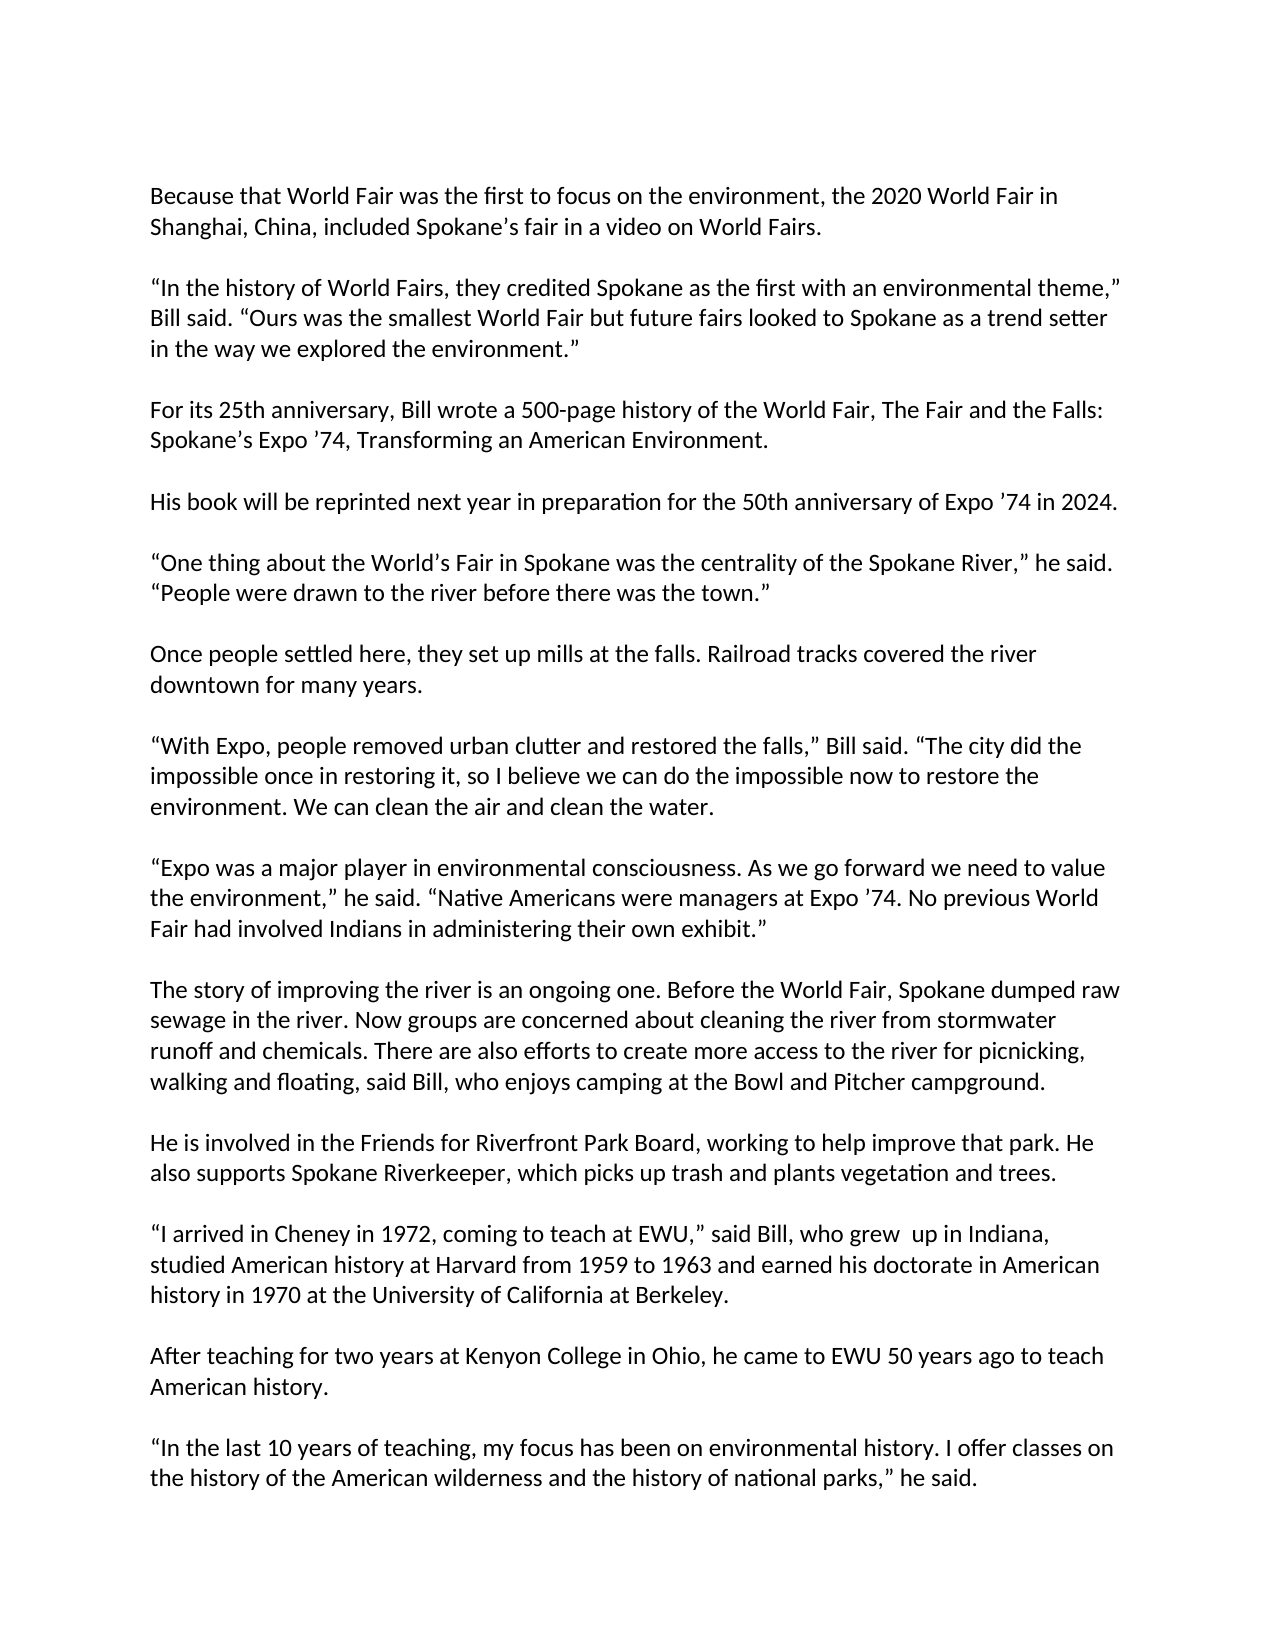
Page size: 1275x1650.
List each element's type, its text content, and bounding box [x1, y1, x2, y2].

text Because that World Fair was the first to focus on the environment, the 2020 World Fair in Shanghai, China, included Spokane’s fair in a video on World Fairs. [150, 181, 1125, 242]
text “I arrived in Cheney in 1972, coming to teach at EWU,” said Bill, who grew up in Indiana, studied American history at Harvard from 1959 to 1963 and earned his doctorate in American history in 1970 at the University of California at Berkeley. [150, 1218, 1125, 1310]
text “In the last 10 years of teaching, my focus has been on environmental history. I offer classes on the history of the American wilderness and the history of national parks,” he said. [150, 1432, 1125, 1493]
text “In the history of World Fairs, they credited Spokane as the first with an environmental theme,” Bill said. “Ours was the smallest World Fair but future fairs looked to Spokane as a trend setter in the way we explored the environment.” [150, 272, 1125, 364]
text “Expo was a major player in environmental consciousness. As we go forward we need to value the environment,” he said. “Native Americans were managers at Expo ’74. No previous World Fair had involved Indians in administering their own exhibit.” [150, 852, 1125, 943]
text Once people settled here, they set up mills at the falls. Railroad tracks covered the river downtown for many years. [150, 638, 1125, 699]
text For its 25th anniversary, Bill wrote a 500-page history of the World Fair, The Fair and the Falls: Spokane’s Expo ’74, Transforming an American Environment. [150, 394, 1125, 455]
text The story of improving the river is an ongoing one. Before the World Fair, Spokane dumped raw sewage in the river. Now groups are concerned about cleaning the river from stormwater runoff and chemicals. There are also efforts to create more access to the river for picnicking, walking and floating, said Bill, who enjoys camping at the Bowl and Pitcher campground. [150, 974, 1125, 1096]
text “One thing about the World’s Fair in Spokane was the centrality of the Spokane River,” he said. “People were drawn to the river before there was the town.” [150, 547, 1125, 608]
text He is involved in the Friends for Riverfront Park Board, working to help improve that park. He also supports Spokane Riverkeeper, which picks up trash and plants vegetation and trees. [150, 1127, 1125, 1188]
text After teaching for two years at Kenyon College in Ohio, he came to EWU 50 years ago to teach American history. [150, 1340, 1125, 1401]
text “With Expo, people removed urban clutter and restored the falls,” Bill said. “The city did the impossible once in restoring it, so I believe we can do the impossible now to restore the environment. We can clean the air and clean the water. [150, 730, 1125, 821]
text His book will be reprinted next year in preparation for the 50th anniversary of Expo ’74 in 2024. [150, 486, 1125, 516]
